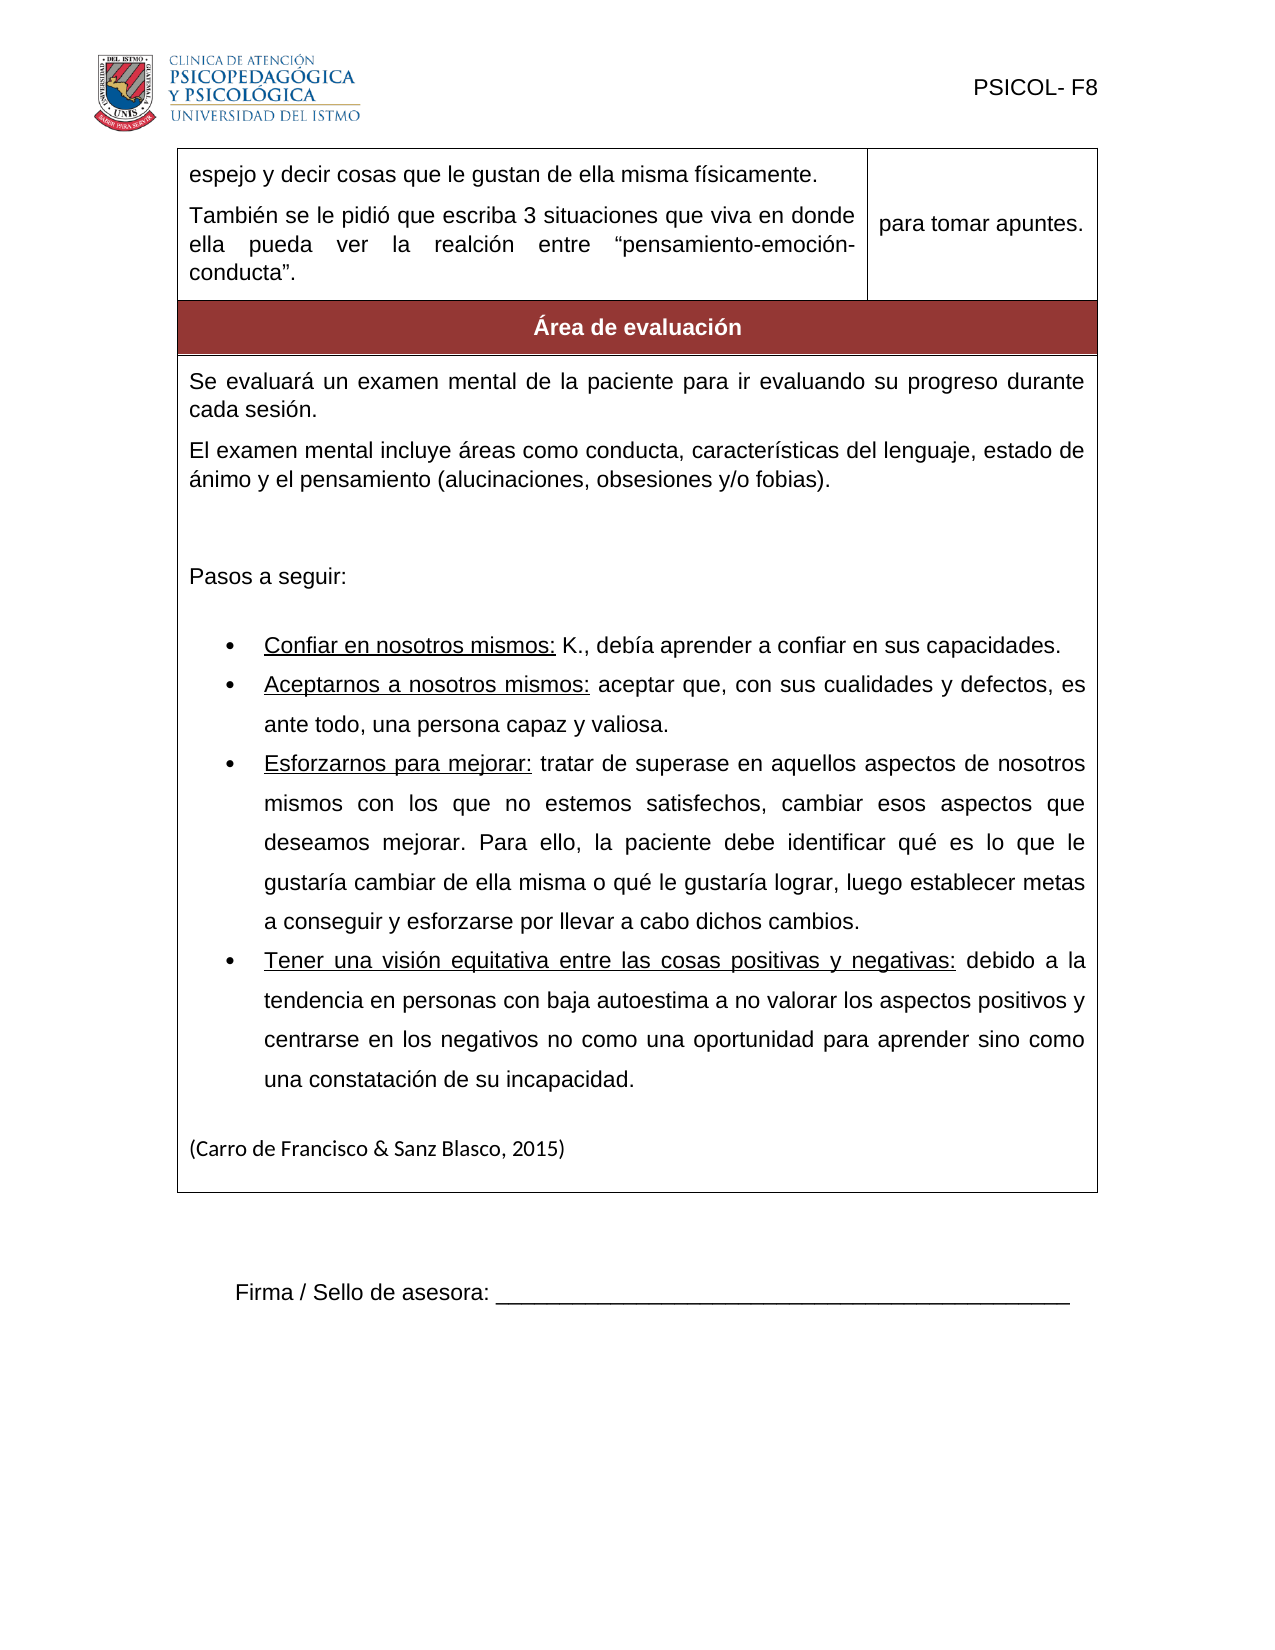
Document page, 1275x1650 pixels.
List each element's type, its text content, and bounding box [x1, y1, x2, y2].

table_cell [868, 149, 1097, 300]
picture [42, 25, 422, 166]
table_cell Se evaluará un examen mental de la paciente para ir evaluando su progreso durante cada sesión. El examen mental incluye áreas como conducta, características del lenguaje, estado de ánimo y el pensamiento (alucinaciones, obsesiones y/o fobias). Pasos a seguir: Confiar en nosotros mismos: K., debía aprender a confiar en sus capacidades. Aceptarnos a nosotros mismos: aceptar que, con sus cualidades y defectos, es ante todo, una persona capaz y valiosa. Esforzarnos para mejorar: tratar de superase en aquellos aspectos de nosotros mismos con los que no estemos satisfechos, cambiar esos aspectos que deseamos mejorar. Para ello, la paciente debe identificar qué es lo que le gustaría cambiar de ella misma o qué le gustaría lograr, luego establecer metas a conseguir y esforzarse por llevar a cabo dichos cambios. Tener una visión equitativa entre las cosas positivas y negativas: debido a la tendencia en personas con baja autoestima a no valorar los aspectos positivos y centrarse en los negativos no como una oportunidad para aprender sino como una constatación de su incapacidad. [178, 356, 1097, 1192]
text Firma / Sello de asesora: _____________________________________________ [177, 1279, 1127, 1305]
table_cell Área de evaluación [178, 301, 1097, 354]
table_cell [178, 149, 867, 300]
